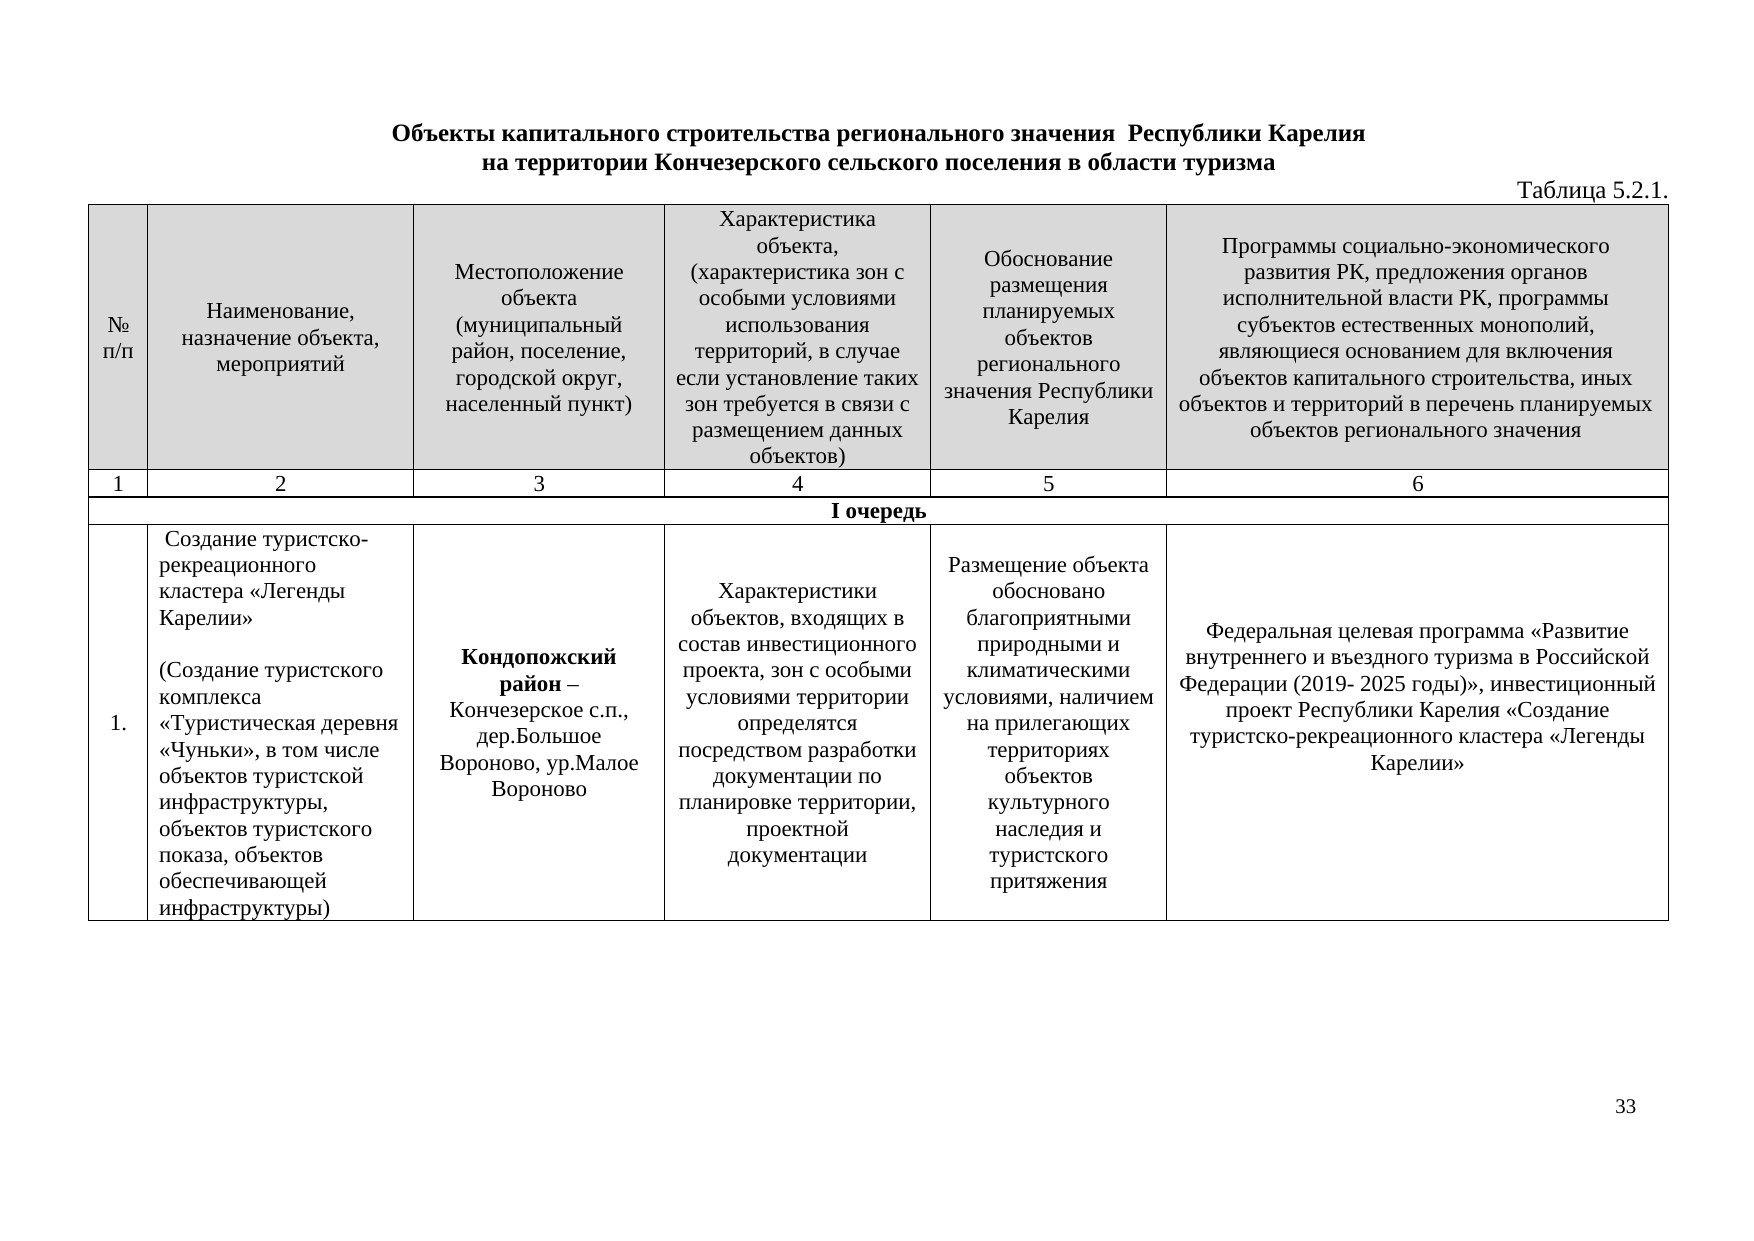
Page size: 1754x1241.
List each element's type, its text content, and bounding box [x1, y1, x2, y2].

table_cell I очередь [89, 498, 1668, 524]
table_cell 4 [665, 470, 930, 496]
table_cell Федеральная целевая программа «Развитие внутреннего и въездного туризма в Российской Федерации (2019- 2025 годы)», инвестиционный проект Республики Карелия «Создание туристско-рекреационного кластера «Легенды Карелии» [1167, 525, 1668, 920]
table_cell Наименование, назначение объекта, мероприятий [148, 205, 413, 469]
table_cell Характеристика объекта, (характеристика зон с особыми условиями использования территорий, в случае если установление таких зон требуется в связи с размещением данных объектов) [665, 205, 930, 469]
table_cell Размещение объекта обосновано благоприятными природными и климатическими условиями, наличием на прилегающих территориях объектов культурного наследия и туристского притяжения [931, 525, 1166, 920]
table_cell Обоснование размещения планируемых объектов регионального значения Республики Карелия [931, 205, 1166, 469]
table_cell Создание туристско-рекреационного кластера «Легенды Карелии» (Создание туристского комплекса «Туристическая деревня «Чуньки», в том числе объектов туристской инфраструктуры, объектов туристского показа, объектов обеспечивающей инфраструктуры) [148, 525, 413, 920]
table_cell Характеристики объектов, входящих в состав инвестиционного проекта, зон с особыми условиями территории определятся посредством разработки документации по планировке территории, проектной документации [665, 525, 930, 920]
table_cell Кондопожский район – Кончезерское с.п., дер.Большое Вороново, ур.Малое Вороново [414, 525, 664, 920]
table_cell 5 [931, 470, 1166, 496]
table_cell 2 [148, 470, 413, 496]
table_cell Программы социально-экономического развития РК, предложения органов исполнительной власти РК, программы субъектов естественных монополий, являющиеся основанием для включения объектов капитального строительства, иных объектов и территорий в перечень планируемых объектов регионального значения [1167, 205, 1668, 469]
table_cell 3 [414, 470, 664, 496]
table_cell Местоположение объекта (муниципальный район, поселение, городской округ, населенный пункт) [414, 205, 664, 469]
table_cell 1. [89, 525, 147, 920]
table_cell 1 [89, 470, 147, 496]
table_header Объекты капитального строительства регионального значения Республики Карелия на территории Кончезерского сельского поселения в области туризма Таблица 5.2.1. [89, 118, 1669, 204]
table_cell № п/п [89, 205, 147, 469]
table_cell 6 [1167, 470, 1668, 496]
